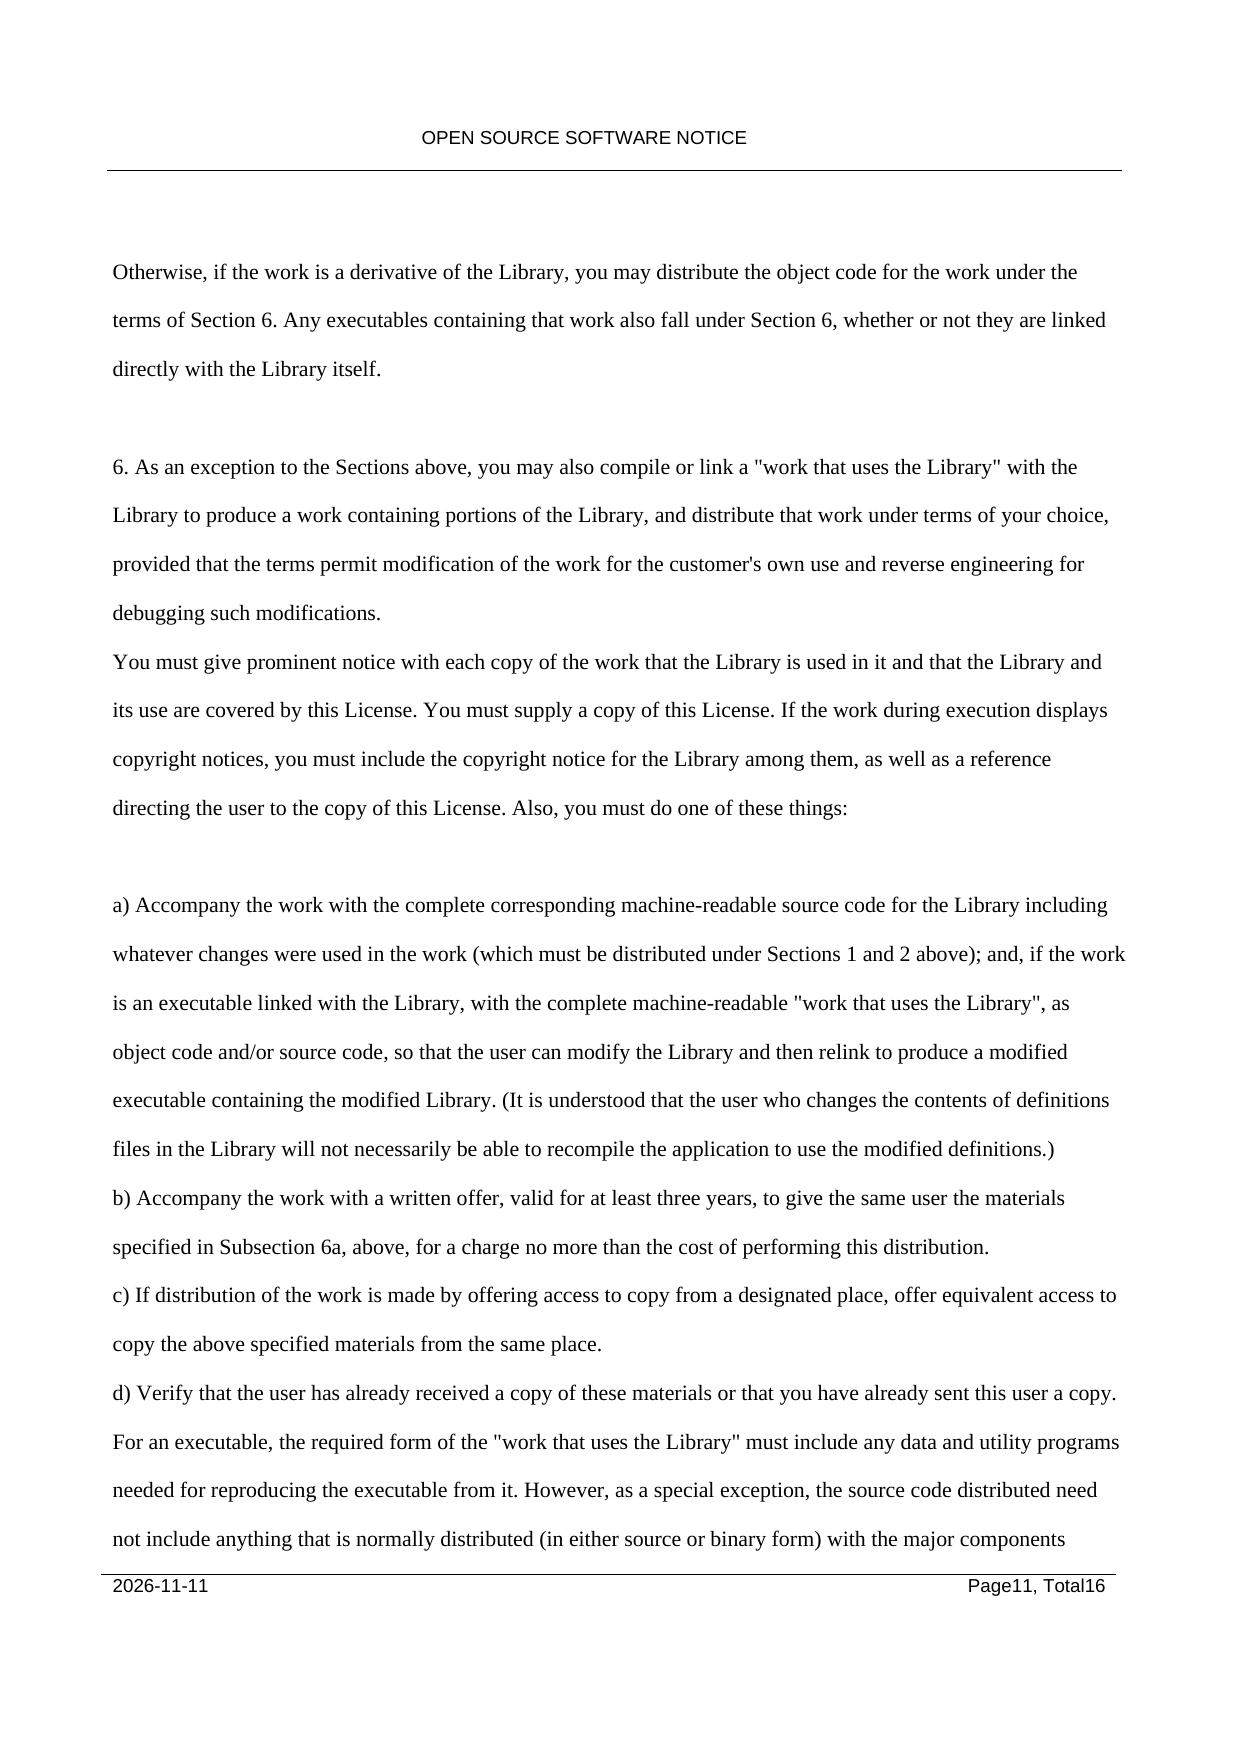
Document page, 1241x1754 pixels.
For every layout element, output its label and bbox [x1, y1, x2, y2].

text [112, 206, 1128, 1555]
